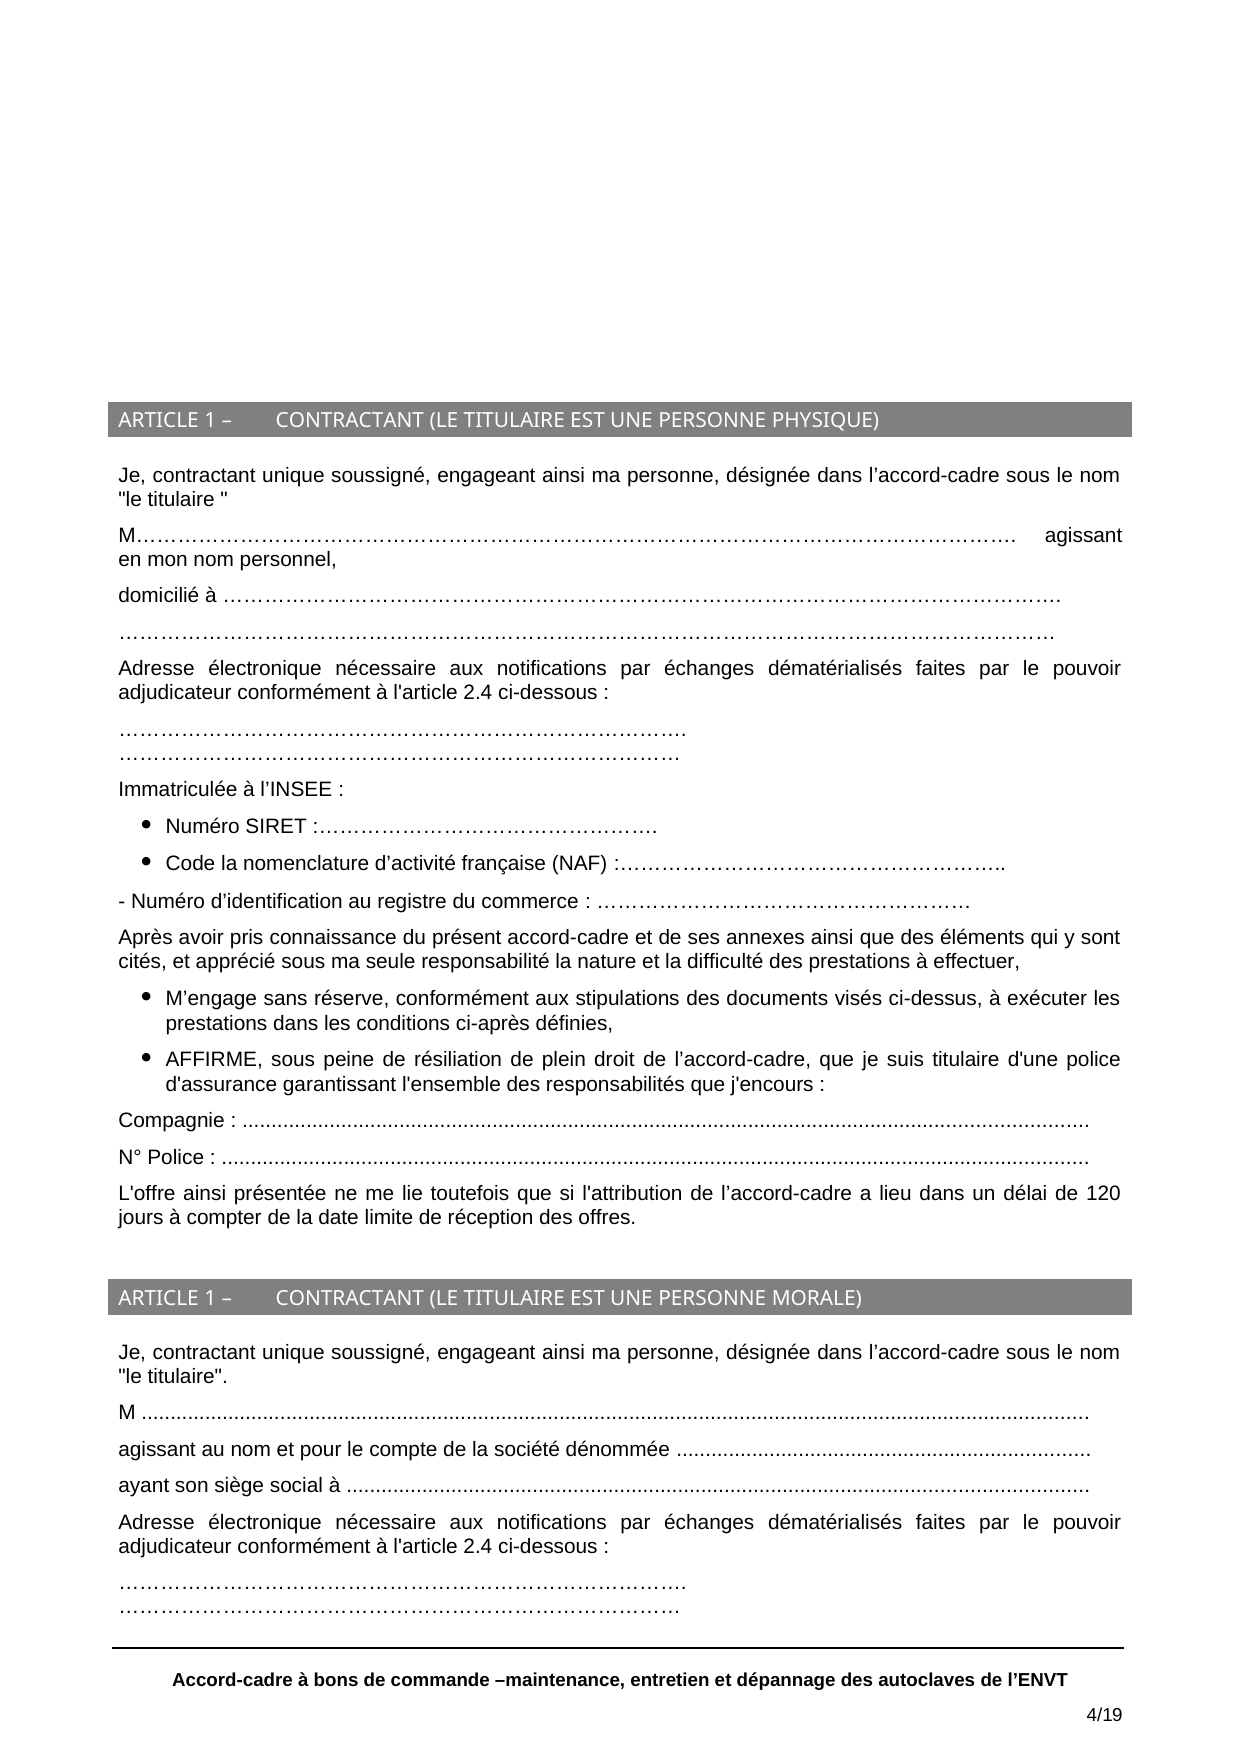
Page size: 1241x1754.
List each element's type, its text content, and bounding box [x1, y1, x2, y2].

list CONTRACTANT (LE TITULAIRE EST UNE PERSONNE MORALE) [110, 1281, 1130, 1313]
text Immatriculée à l’INSEE : [118, 777, 1122, 801]
text Code la nomenclature d’activité française (NAF) :……………………………………………….. [142, 851, 1122, 876]
text Je, contractant unique soussigné, engageant ainsi ma personne, désignée dans l’accord-cadre sous le nom "le titulaire". [118, 1340, 1122, 1388]
text CONTRACTANT (LE TITULAIRE EST UNE PERSONNE PHYSIQUE) [110, 403, 1130, 436]
text Je, contractant unique soussigné, engageant ainsi ma personne, désignée dans l’accord-cadre sous le nom "le titulaire " [118, 462, 1122, 510]
text M’engage sans réserve, conformément aux stipulations des documents visés ci-dessus, à exécuter les prestations dans les conditions ci-après définies, [142, 985, 1122, 1034]
text domicilié à …………………………………………………………………………………………………………. [118, 583, 1122, 607]
text ……………………………………………………………………………………………………………………… [118, 620, 1122, 644]
text agissant au nom et pour le compte de la société dénommée [118, 1437, 1122, 1461]
text M ......................... [118, 1400, 1122, 1424]
text M………………………………………………………………………………………………………………. agissant en mon nom personnel, [118, 523, 1122, 571]
text ……………………………………………………………………….……………………………………………………………………… [118, 717, 1122, 764]
text Compagnie : [118, 1108, 1122, 1132]
text Après avoir pris connaissance du présent accord-cadre et de ses annexes ainsi que des éléments qui y sont cités, et apprécié sous ma seule responsabilité la nature et la difficulté des prestations à effectuer, [118, 925, 1122, 973]
text Adresse électronique nécessaire aux notifications par échanges dématérialisés faites par le pouvoir adjudicateur conformément à l'article 2.4 ci-dessous : [118, 656, 1122, 704]
text Adresse électronique nécessaire aux notifications par échanges dématérialisés faites par le pouvoir adjudicateur conformément à l'article 2.4 ci-dessous : [118, 1509, 1122, 1557]
text ……………………………………………………………………….……………………………………………………………………… [118, 1570, 1122, 1618]
text AFFIRME, sous peine de résiliation de plein droit de l’accord-cadre, que je suis titulaire d'une police d'assurance garantissant l'ensemble des responsabilités que j'encours : [142, 1047, 1122, 1096]
text N° Police : [118, 1145, 1122, 1169]
text ayant son siège social à [118, 1473, 1122, 1497]
text - Numéro d’identification au registre du commerce : ……………………………………………… [118, 888, 1122, 912]
text L'offre ainsi présentée ne me lie toutefois que si l'attribution de l’accord-cadre a lieu dans un délai de 120 jours à compter de la date limite de réception des offres. [118, 1181, 1122, 1229]
text Numéro SIRET :…………………………………………. [142, 813, 1122, 838]
